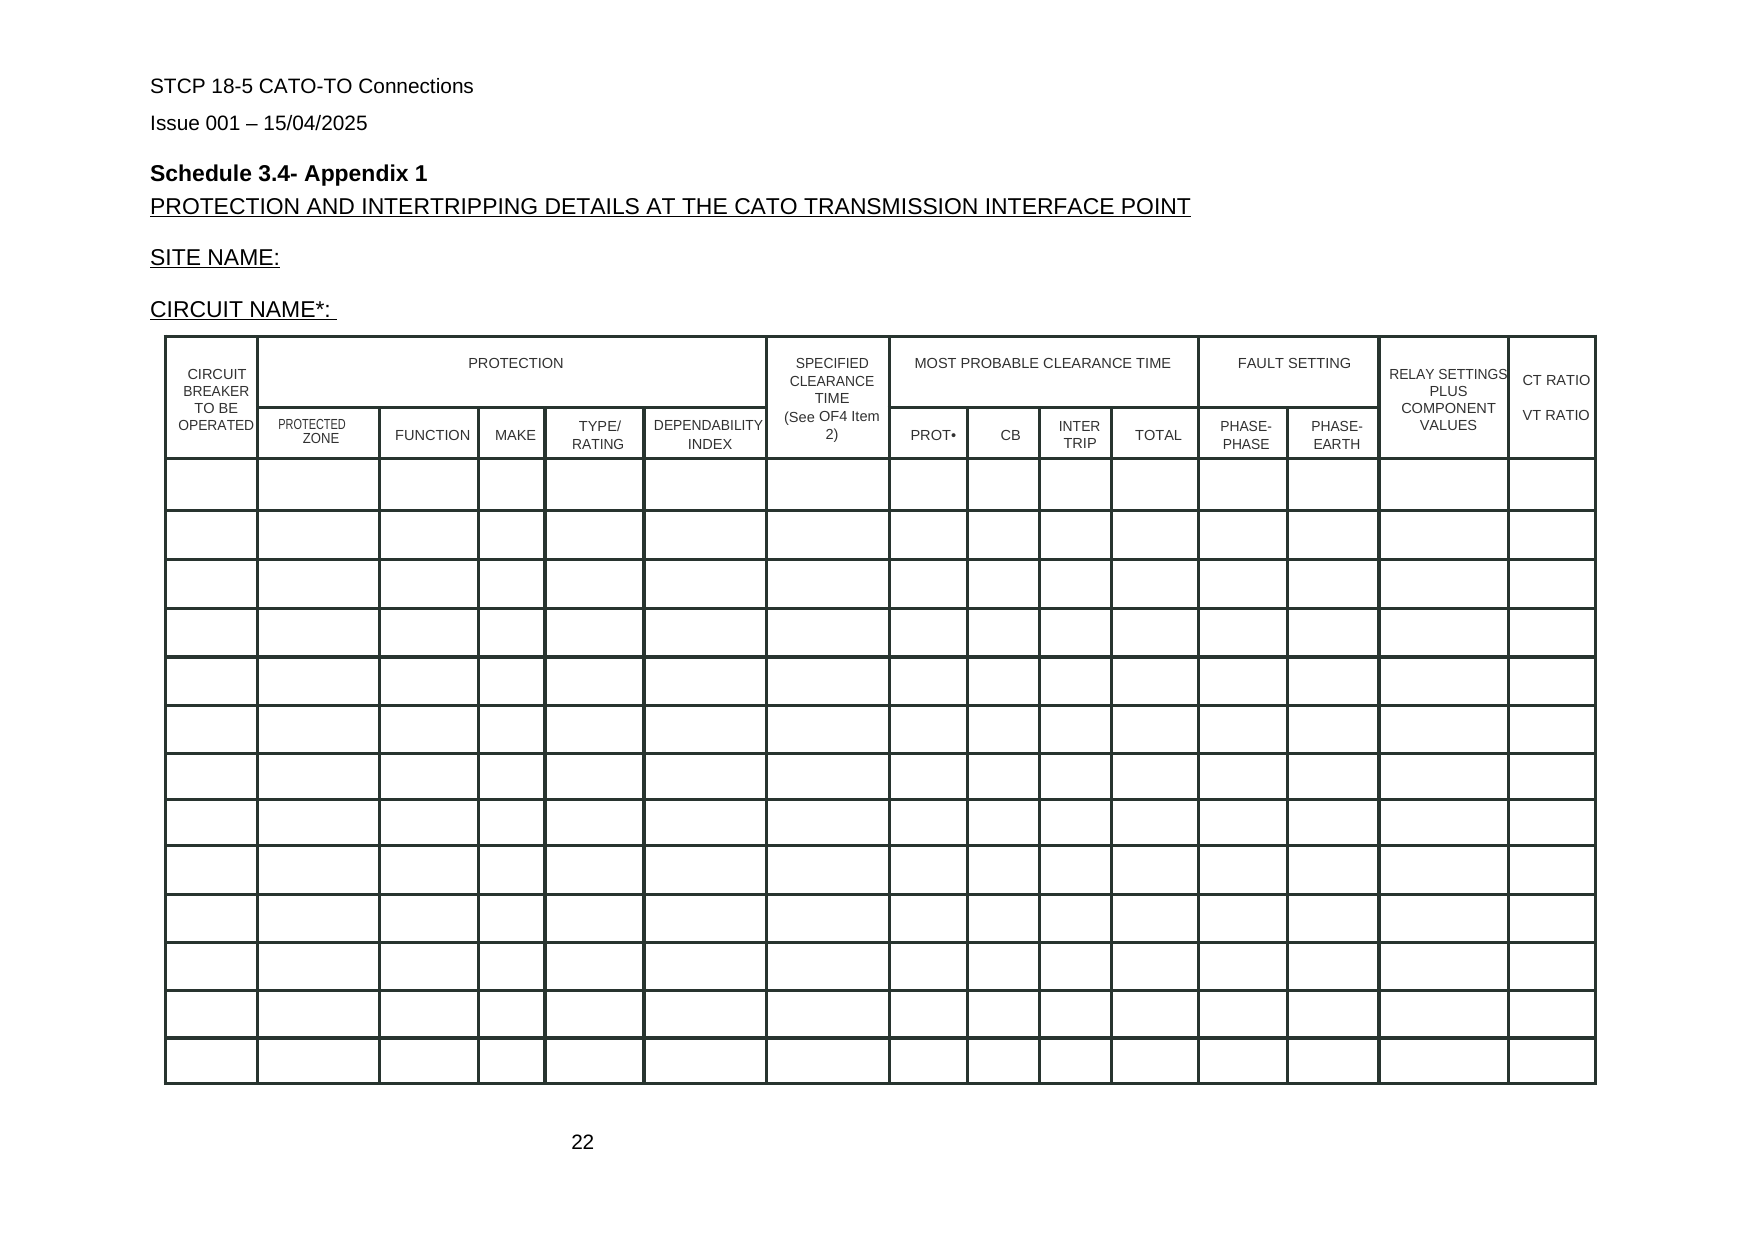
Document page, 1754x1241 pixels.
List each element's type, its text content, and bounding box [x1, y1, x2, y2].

table_cell [1289, 896, 1377, 941]
table_cell [167, 659, 256, 704]
table_cell [1200, 561, 1286, 607]
table_cell [969, 755, 1038, 798]
table_cell [646, 707, 765, 752]
table_cell [1289, 992, 1377, 1036]
table_cell [768, 944, 888, 988]
table_cell [547, 460, 642, 509]
table_cell [646, 460, 765, 509]
table_cell [480, 801, 543, 844]
table_cell [1200, 755, 1286, 798]
text Schedule 3.4- Appendix 1 [150, 160, 1604, 187]
table_cell [768, 755, 888, 798]
table_cell [1113, 944, 1197, 988]
table_cell [1289, 755, 1377, 798]
table_cell [480, 944, 543, 988]
table_cell [768, 659, 888, 704]
table_cell [1381, 610, 1507, 655]
table_cell [1113, 460, 1197, 509]
table_cell [1113, 1040, 1197, 1082]
table_cell [259, 610, 378, 655]
table_cell [1510, 707, 1594, 752]
table_cell [1200, 610, 1286, 655]
table_cell [646, 1040, 765, 1082]
table_cell [768, 847, 888, 893]
table_cell [167, 561, 256, 607]
table_cell [1041, 707, 1110, 752]
table_cell [1381, 944, 1507, 988]
table_cell [969, 512, 1038, 557]
table_header SPECIFIED CLEARANCE TIME (See OF4 Item 2) [768, 338, 888, 457]
table_cell [547, 659, 642, 704]
table_cell [547, 847, 642, 893]
table_cell [1510, 847, 1594, 893]
table_cell PHASE- EARTH [1289, 409, 1377, 457]
table_cell [259, 944, 378, 988]
table_cell [547, 896, 642, 941]
table_cell [480, 992, 543, 1036]
table_cell [1289, 512, 1377, 557]
table_cell [1289, 707, 1377, 752]
table_cell [259, 512, 378, 557]
table_cell [1200, 1040, 1286, 1082]
table_cell [547, 1040, 642, 1082]
table_cell [646, 992, 765, 1036]
table_cell [259, 561, 378, 607]
table_cell [1381, 707, 1507, 752]
table_cell [547, 755, 642, 798]
table_cell [480, 561, 543, 607]
table_cell [167, 610, 256, 655]
table_cell [891, 755, 966, 798]
table_header CIRCUIT BREAKER TO BE OPERATED [167, 338, 256, 457]
table_cell [167, 896, 256, 941]
table_cell [480, 659, 543, 704]
table_cell [259, 801, 378, 844]
table_cell [547, 992, 642, 1036]
table_cell [1510, 801, 1594, 844]
table_cell [381, 847, 477, 893]
table_cell [1381, 992, 1507, 1036]
table_cell [167, 992, 256, 1036]
table_cell [891, 944, 966, 988]
table_cell [1510, 460, 1594, 509]
table_cell [167, 755, 256, 798]
table_cell PROT• [891, 409, 966, 457]
table_cell [167, 460, 256, 509]
table_cell [1200, 659, 1286, 704]
table_cell [381, 801, 477, 844]
table_cell [1289, 801, 1377, 844]
text SITE NAME: [150, 244, 1604, 271]
table_cell [1041, 512, 1110, 557]
table_cell [969, 847, 1038, 893]
table_cell [768, 896, 888, 941]
table_cell [480, 610, 543, 655]
table_cell [381, 659, 477, 704]
table_cell [259, 992, 378, 1036]
table_cell [259, 1040, 378, 1082]
table_cell [768, 561, 888, 607]
table_cell [969, 944, 1038, 988]
table_cell DEPENDABILITY INDEX [646, 409, 765, 457]
table_cell [167, 847, 256, 893]
table_cell [768, 801, 888, 844]
table_cell [1289, 460, 1377, 509]
table_cell [891, 1040, 966, 1082]
table_cell [1200, 847, 1286, 893]
table_cell [969, 659, 1038, 704]
table_cell [1381, 460, 1507, 509]
table_cell [1200, 944, 1286, 988]
table_cell [969, 561, 1038, 607]
text PROTECTION AND INTERTRIPPING DETAILS AT THE CATO TRANSMISSION INTERFACE POINT [150, 193, 1604, 219]
table_cell [1381, 1040, 1507, 1082]
table_cell [167, 707, 256, 752]
table_cell [1381, 659, 1507, 704]
table_cell [646, 610, 765, 655]
table_cell [167, 944, 256, 988]
table_cell [646, 512, 765, 557]
table_cell [969, 1040, 1038, 1082]
table_cell [1041, 896, 1110, 941]
table_cell [1200, 512, 1286, 557]
table_cell [1113, 896, 1197, 941]
table_cell [480, 1040, 543, 1082]
table_cell [891, 659, 966, 704]
table_cell [1113, 801, 1197, 844]
table_cell [381, 755, 477, 798]
table_header MOST PROBABLE CLEARANCE TIME [891, 338, 1197, 406]
table_cell [547, 707, 642, 752]
table_cell [1510, 944, 1594, 988]
table_cell [891, 896, 966, 941]
table_cell [381, 1040, 477, 1082]
table_cell [381, 992, 477, 1036]
table_cell PROTECTED ZONE [259, 409, 378, 457]
table_cell [381, 512, 477, 557]
table_cell [1510, 512, 1594, 557]
table_cell [1510, 561, 1594, 607]
table_cell CB [969, 409, 1038, 457]
table_cell [768, 610, 888, 655]
table_cell [969, 610, 1038, 655]
table_cell [480, 460, 543, 509]
table_cell [1510, 1040, 1594, 1082]
table_cell [1113, 992, 1197, 1036]
table_cell [1200, 460, 1286, 509]
table_cell INTER TRIP [1041, 409, 1110, 457]
table_cell [259, 707, 378, 752]
table_cell [547, 561, 642, 607]
table_cell [547, 801, 642, 844]
table_cell [1381, 755, 1507, 798]
table_cell [1041, 992, 1110, 1036]
table_cell [891, 992, 966, 1036]
table_cell [1510, 896, 1594, 941]
table_cell [480, 896, 543, 941]
table_cell [1510, 659, 1594, 704]
table_cell [381, 707, 477, 752]
table_cell [167, 512, 256, 557]
table_cell [1113, 512, 1197, 557]
table_cell [547, 512, 642, 557]
table_cell [259, 755, 378, 798]
table_cell [1041, 847, 1110, 893]
table_cell [1041, 801, 1110, 844]
table_cell [259, 659, 378, 704]
table_cell [1381, 847, 1507, 893]
table_cell [891, 561, 966, 607]
table_cell [1041, 460, 1110, 509]
table_cell [1510, 755, 1594, 798]
table_cell [1510, 610, 1594, 655]
table_cell [891, 801, 966, 844]
table_cell [891, 610, 966, 655]
table_cell [646, 944, 765, 988]
table_cell [646, 801, 765, 844]
table_cell [1113, 755, 1197, 798]
table_cell [1289, 659, 1377, 704]
table_cell [1381, 512, 1507, 557]
table_cell [768, 460, 888, 509]
table_cell [969, 460, 1038, 509]
table_cell [259, 847, 378, 893]
table_cell [480, 755, 543, 798]
table_cell [1289, 1040, 1377, 1082]
table_cell [1113, 610, 1197, 655]
table_cell [891, 847, 966, 893]
table_cell [768, 512, 888, 557]
table_cell [480, 707, 543, 752]
table_cell [167, 801, 256, 844]
table_cell [381, 944, 477, 988]
text CIRCUIT NAME*: [150, 296, 1604, 322]
table_cell [1041, 944, 1110, 988]
table_cell [1113, 561, 1197, 607]
table_cell [1289, 610, 1377, 655]
table_cell [1113, 707, 1197, 752]
table_cell [547, 944, 642, 988]
table_cell TOTAL [1113, 409, 1197, 457]
table_cell [646, 561, 765, 607]
table_cell [259, 460, 378, 509]
table_cell [381, 896, 477, 941]
table_header CT RATIO VT RATIO [1510, 338, 1594, 457]
table_cell FUNCTION [381, 409, 477, 457]
table_cell [1041, 561, 1110, 607]
table_cell [547, 610, 642, 655]
table_cell [480, 847, 543, 893]
table_cell [969, 707, 1038, 752]
table_cell [891, 707, 966, 752]
table_cell [1041, 659, 1110, 704]
table_cell [1041, 755, 1110, 798]
table_cell [646, 896, 765, 941]
table_cell [891, 512, 966, 557]
table_cell [969, 896, 1038, 941]
table_cell [1510, 992, 1594, 1036]
table_header PROTECTION [259, 338, 765, 406]
table_cell [381, 460, 477, 509]
table_cell [1041, 1040, 1110, 1082]
table_header RELAY SETTINGS PLUS COMPONENT VALUES [1381, 338, 1507, 457]
table_cell [1289, 561, 1377, 607]
table_cell [1381, 896, 1507, 941]
table_cell [1113, 847, 1197, 893]
table_cell [480, 512, 543, 557]
table_cell [969, 801, 1038, 844]
table_cell [167, 1040, 256, 1082]
table_cell [1200, 992, 1286, 1036]
table_cell [381, 561, 477, 607]
table_cell [1200, 801, 1286, 844]
table_cell [768, 992, 888, 1036]
table_cell [1381, 561, 1507, 607]
table_cell [1289, 944, 1377, 988]
table_cell [768, 1040, 888, 1082]
table_header FAULT SETTING [1200, 338, 1377, 406]
table_cell [1113, 659, 1197, 704]
table_cell [1200, 707, 1286, 752]
table_cell [1381, 801, 1507, 844]
table_cell [768, 707, 888, 752]
table_cell [646, 659, 765, 704]
table_cell [381, 610, 477, 655]
table_cell MAKE [480, 409, 543, 457]
table_cell TYPE/ RATING [547, 409, 642, 457]
table_cell PHASE- PHASE [1200, 409, 1286, 457]
table_cell [1200, 896, 1286, 941]
table_cell [891, 460, 966, 509]
table_cell [646, 847, 765, 893]
table_cell [1041, 610, 1110, 655]
table_cell [646, 755, 765, 798]
table_cell [969, 992, 1038, 1036]
table_cell [1289, 847, 1377, 893]
table_cell [259, 896, 378, 941]
